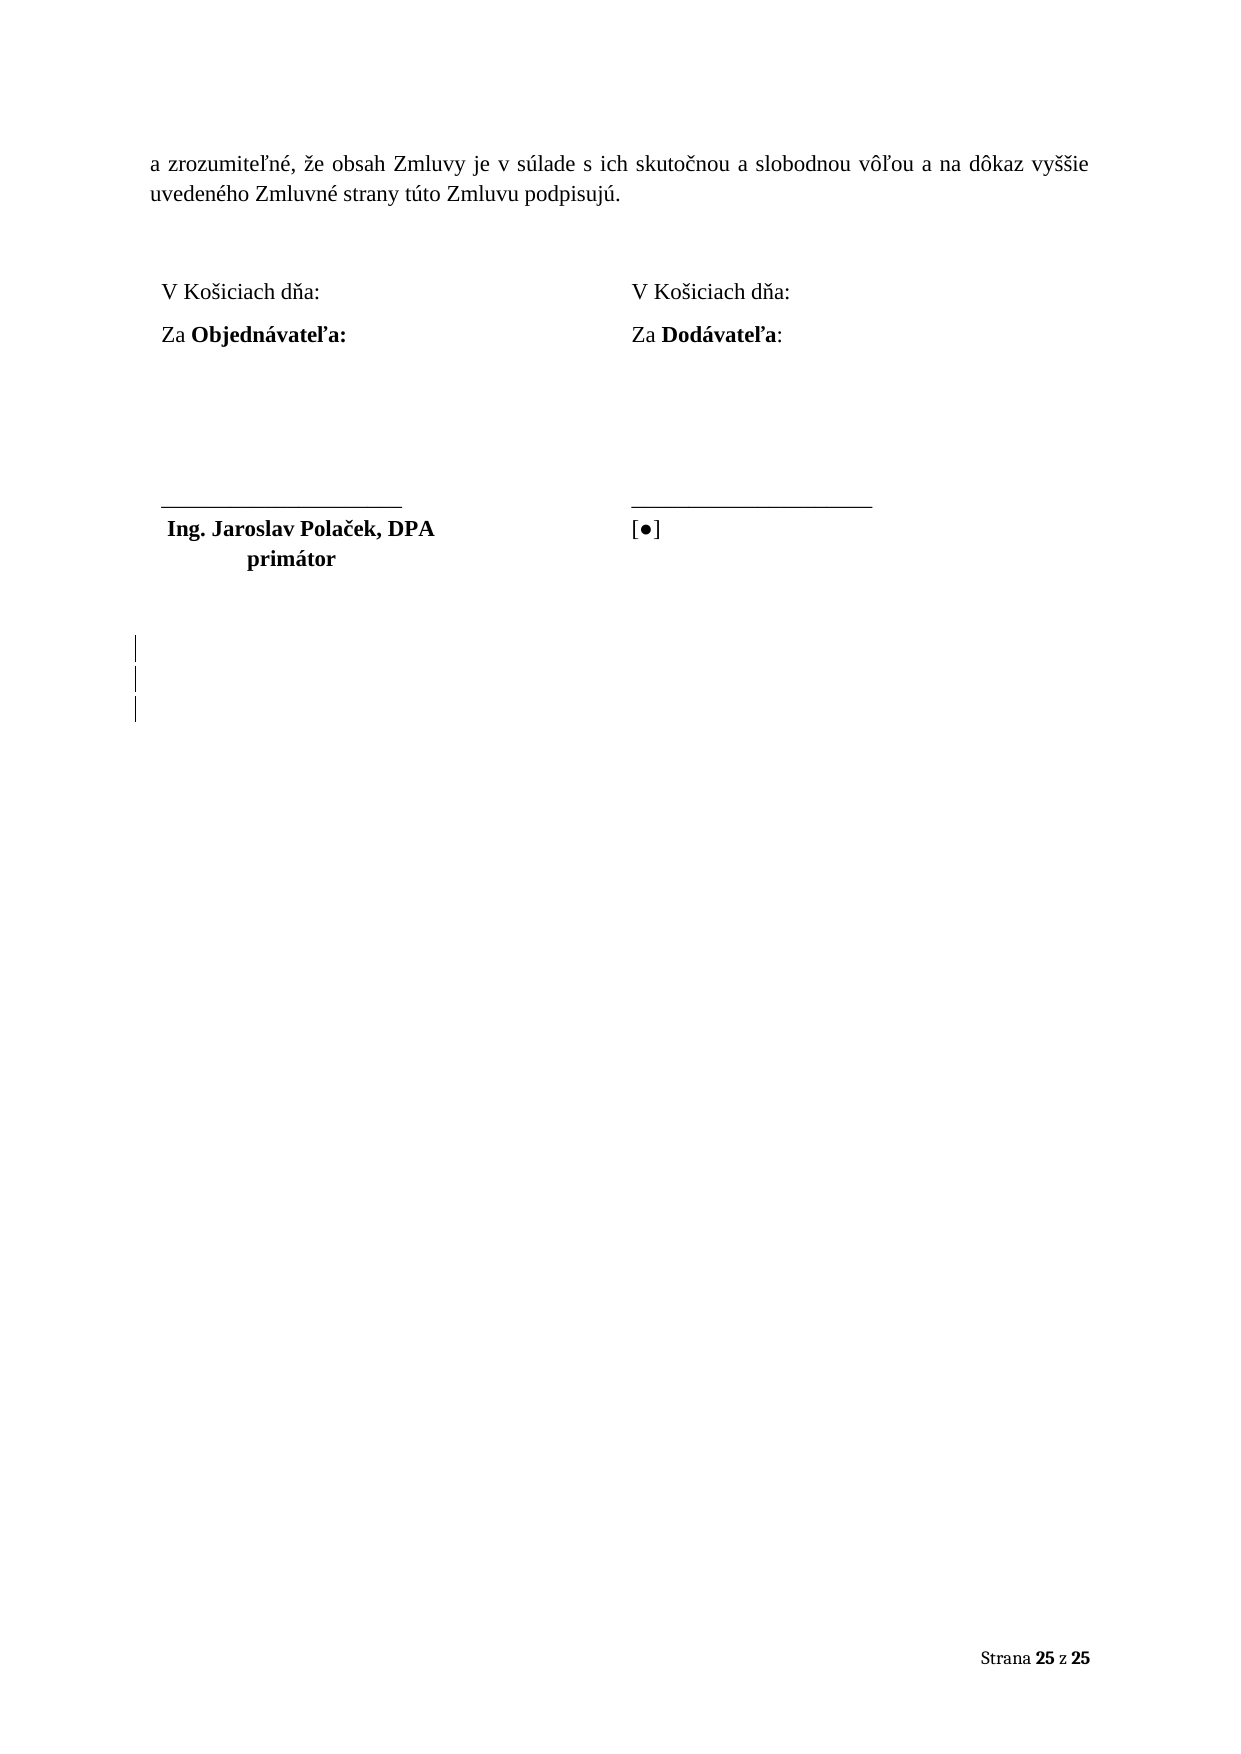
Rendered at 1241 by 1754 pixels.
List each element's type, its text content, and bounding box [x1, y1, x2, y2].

table_header V Košiciach dňa: Za Dodávateľa: _____________________ [●] [620, 278, 1090, 635]
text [150, 150, 1090, 207]
table_header V Košiciach dňa: Za Objednávateľa: _____________________ Ing. Jaroslav Polaček, DPA primátor [150, 278, 620, 635]
